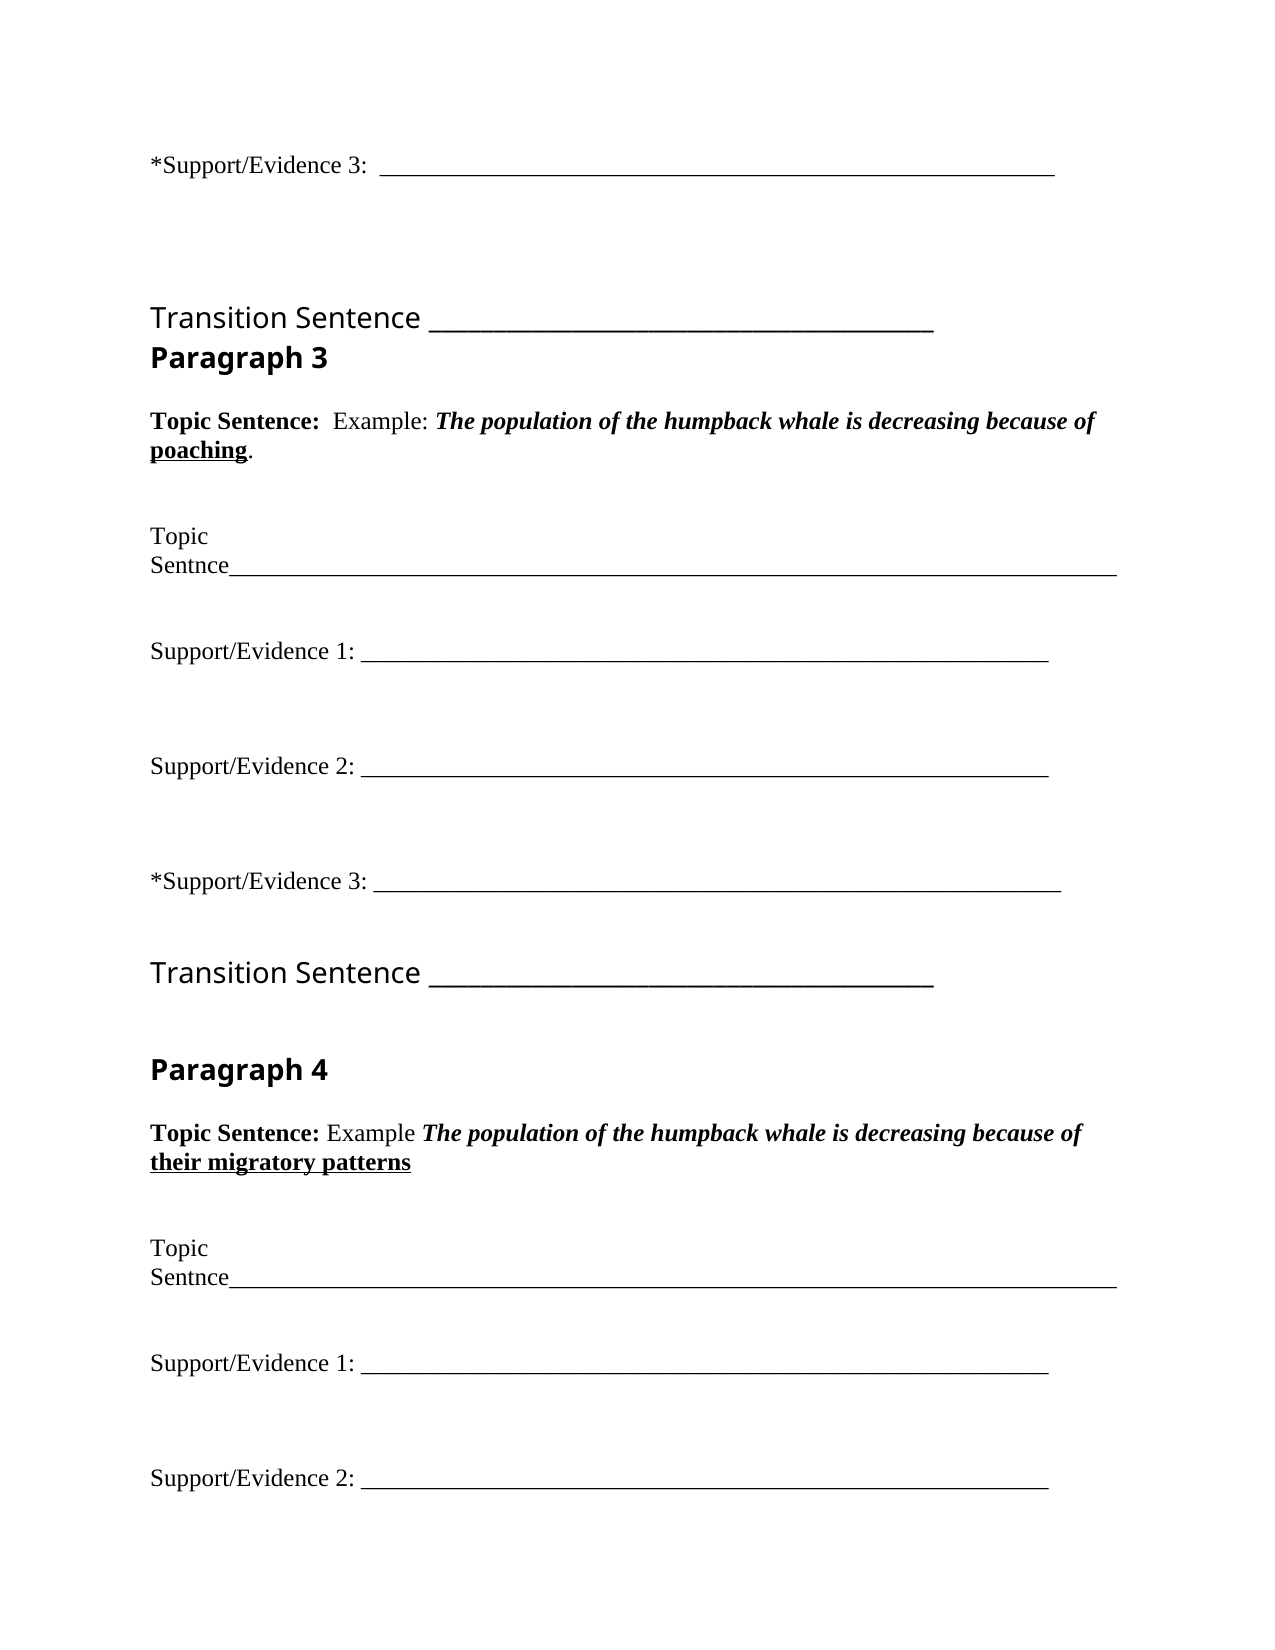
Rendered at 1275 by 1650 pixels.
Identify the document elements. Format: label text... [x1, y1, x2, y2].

text Topic Sentence: Example: The population of the humpback whale is decreasing because of poaching. [150, 406, 1125, 463]
text *Support/Evidence 3: _______________________________________________________ [150, 866, 1125, 895]
text Support/Evidence 2: _______________________________________________________ [150, 1463, 1125, 1492]
text *Support/Evidence 3: ______________________________________________________ [150, 150, 1125, 179]
text Paragraph 3 [150, 337, 1125, 377]
text Topic Sentnce_______________________________________________________________________ [150, 521, 1125, 578]
text Support/Evidence 2: _______________________________________________________ [150, 751, 1125, 780]
text Transition Sentence _______________________________________ [150, 952, 1125, 992]
text Topic Sentnce_______________________________________________________________________ [150, 1233, 1125, 1290]
text Paragraph 4 [150, 1049, 1125, 1089]
text Support/Evidence 1: _______________________________________________________ [150, 636, 1125, 665]
text Transition Sentence _______________________________________ [150, 298, 1125, 337]
text Topic Sentence: Example The population of the humpback whale is decreasing because of their migratory patterns [150, 1118, 1125, 1175]
text Support/Evidence 1: _______________________________________________________ [150, 1348, 1125, 1377]
